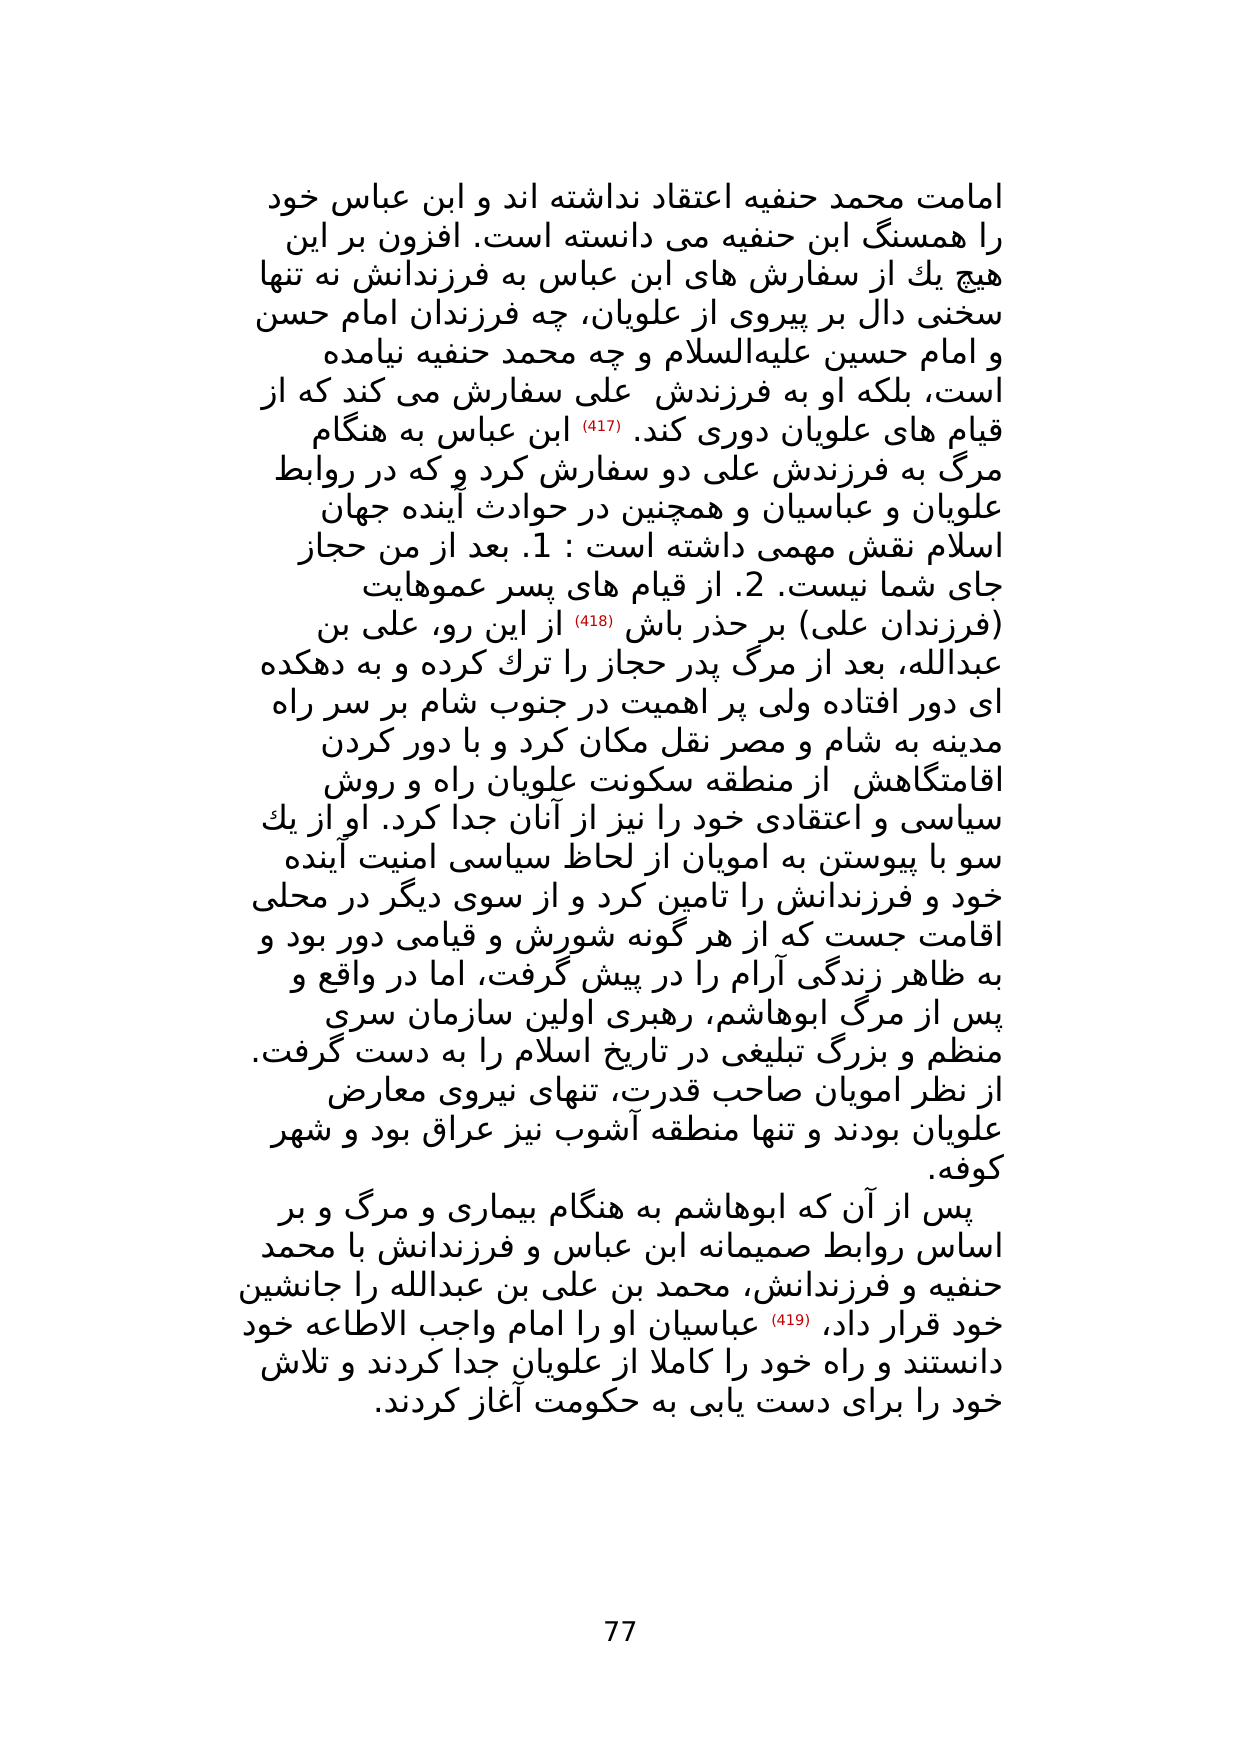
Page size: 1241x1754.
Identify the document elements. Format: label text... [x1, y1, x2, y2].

text پس از آن كه ابوهاشم به هنگام بيمارى و مرگ و بر اساس روابط صميمانه ابن عباس و فرزندانش با محمد حنفيه و فرزندانش، محمد بن على بن عبدالله را جانشين خود قرار داد، (419) عباسيان او را امام واجب الاطاعه خود دانستند و راه خود را كاملا از علويان جدا كردند و تلاش خود را براى دست يابى به حكومت آغاز كردند. [236, 1187, 1004, 1421]
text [236, 177, 1004, 1187]
